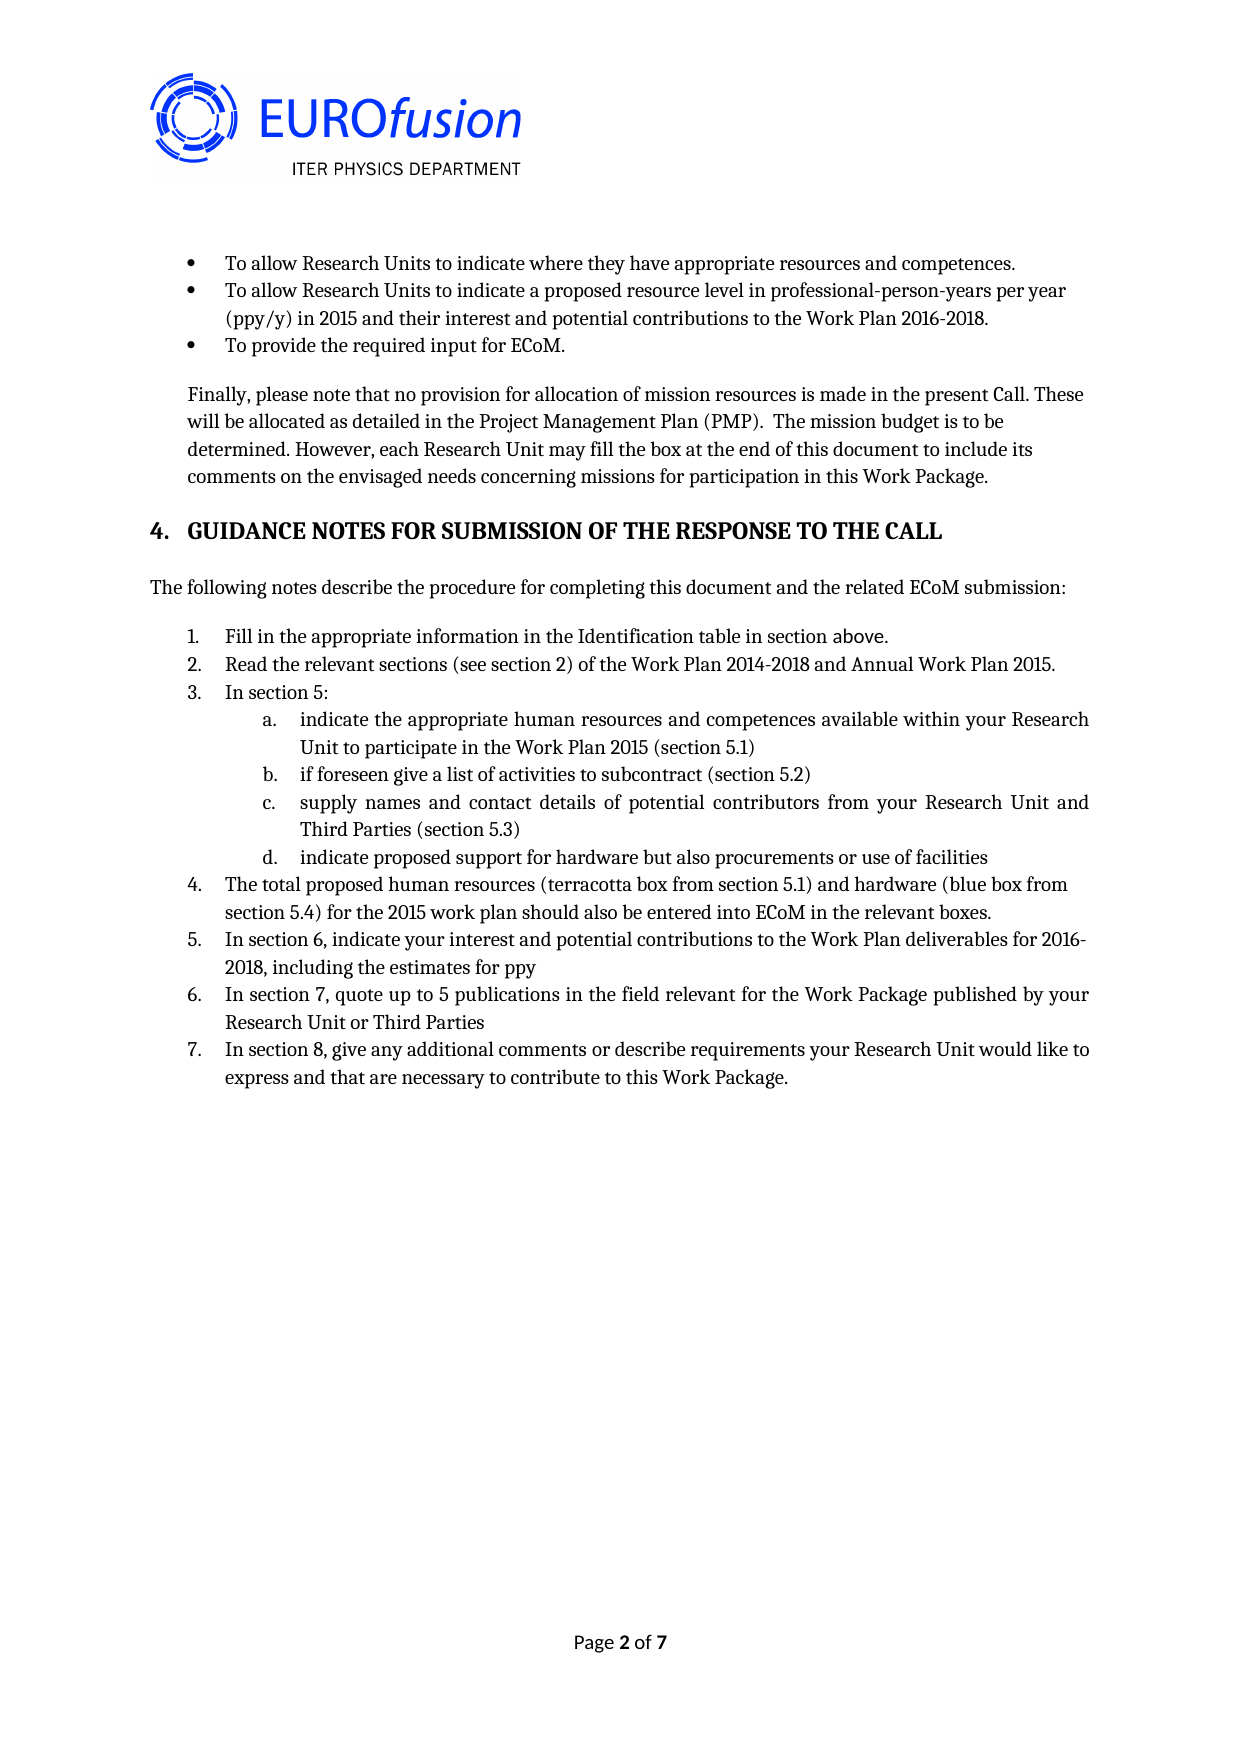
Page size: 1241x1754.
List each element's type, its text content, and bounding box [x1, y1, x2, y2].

list In section 5: [187, 680, 1090, 704]
list if foreseen give a list of activities to subcontract (section 5.2) [262, 763, 1090, 787]
list To allow Research Units to indicate where they have appropriate resources and competences. [187, 251, 1090, 275]
subtitle GUIDANCE NOTES FOR SUBMISSION OF THE RESPONSE TO THE CALL [150, 517, 1090, 546]
list indicate proposed support for hardware but also procurements or use of facilities [262, 845, 1090, 869]
list To provide the required input for ECoM. [187, 334, 1090, 358]
list In section 8, give any additional comments or describe requirements your Research Unit would like to express and that are necessary to contribute to this Work Package. [187, 1038, 1090, 1089]
list The total proposed human resources (terracotta box from section 5.1) and hardware (blue box from section 5.4) for the 2015 work plan should also be entered into ECoM in the relevant boxes. [187, 873, 1090, 924]
list supply names and contact details of potential contributors from your Research Unit and Third Parties (section 5.3) [262, 790, 1090, 842]
text The following notes describe the procedure for completing this document and the related ECoM submission: [150, 575, 1090, 599]
list To allow Research Units to indicate a proposed resource level in professional-person-years per year (ppy/y) in 2015 and their interest and potential contributions to the Work Plan 2016-2018. [187, 279, 1090, 330]
list Read the relevant sections (see section 2) of the Work Plan 2014-2018 and Annual Work Plan 2015. [187, 653, 1090, 677]
list Fill in the appropriate information in the Identification table in section 1 above. [187, 624, 1090, 649]
list In section 7, quote up to 5 publications in the field relevant for the Work Package published by your Research Unit or Third Parties [187, 983, 1090, 1034]
text Finally, please note that no provision for allocation of mission resources is made in the present Call. These will be allocated as detailed in the Project Management Plan (PMP). The mission budget is to be determined. However, each Research Unit may fill the box at the end of this document to include its comments on the envisaged needs concerning missions for participation in this Work Package. [187, 382, 1090, 489]
picture [150, 73, 521, 181]
list In section 6, indicate your interest and potential contributions to the Work Plan deliverables for 2016-2018, including the estimates for ppy [187, 928, 1090, 979]
list indicate the appropriate human resources and competences available within your Research Unit to participate in the Work Plan 2015 (section 5.1) [262, 708, 1090, 759]
